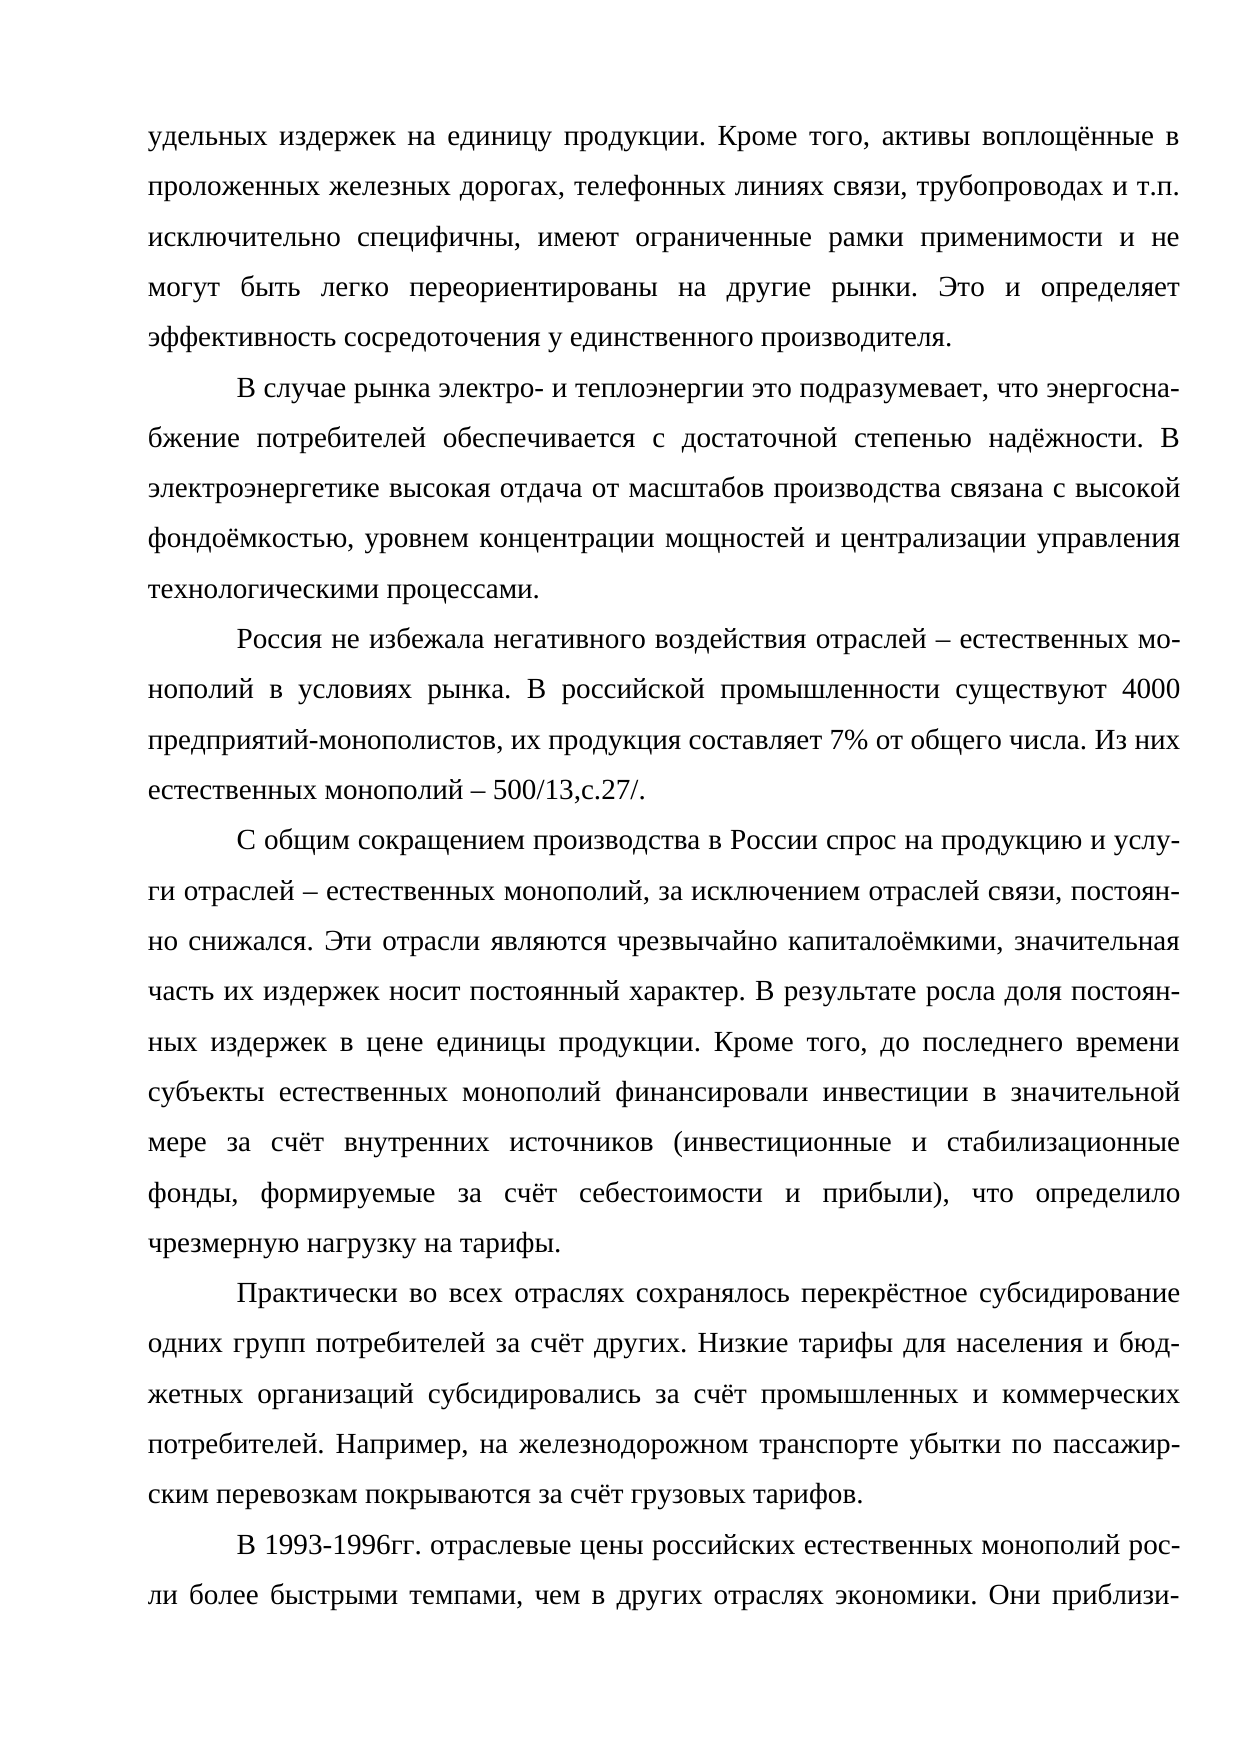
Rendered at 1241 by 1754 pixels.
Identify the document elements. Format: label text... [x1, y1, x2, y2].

text Практически во всех отраслях сохранялось перекрёстное субсидирование одних групп потребителей за счёт других. Низкие тарифы для населения и бюд-жетных организаций субсидировались за счёт промышленных и коммерческих потребителей. Например, на железнодорожном транспорте убытки по пассажир-ским перевозкам покрываются за счёт грузовых тарифов. [148, 1275, 1181, 1510]
text С общим сокращением производства в России спрос на продукцию и услу-ги отраслей – естественных монополий, за исключением отраслей связи, постоян-но снижался. Эти отрасли являются чрезвычайно капиталоёмкими, значительная часть их издержек носит постоянный характер. В результате росла доля постоян-ных издержек в цене единицы продукции. Кроме того, до последнего времени субъекты естественных монополий финансировали инвестиции в значительной мере за счёт внутренних источников (инвестиционные и стабилизационные фонды, формируемые за счёт себестоимости и прибыли), что определило чрезмерную нагрузку на тарифы. [148, 822, 1181, 1258]
text Россия не избежала негативного воздействия отраслей – естественных мо-нополий в условиях рынка. В российской промышленности существуют 4000 предприятий-монополистов, их продукция составляет 7% от общего числа. Из них естественных монополий – 500/13,с.27/. [148, 621, 1181, 806]
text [148, 1527, 1181, 1611]
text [148, 118, 1181, 353]
text В случае рынка электро- и теплоэнергии это подразумевает, что энергосна-бжение потребителей обеспечивается с достаточной степенью надёжности. В электроэнергетике высокая отдача от масштабов производства связана с высокой фондоёмкостью, уровнем концентрации мощностей и централизации управления технологическими процессами. [148, 370, 1181, 604]
